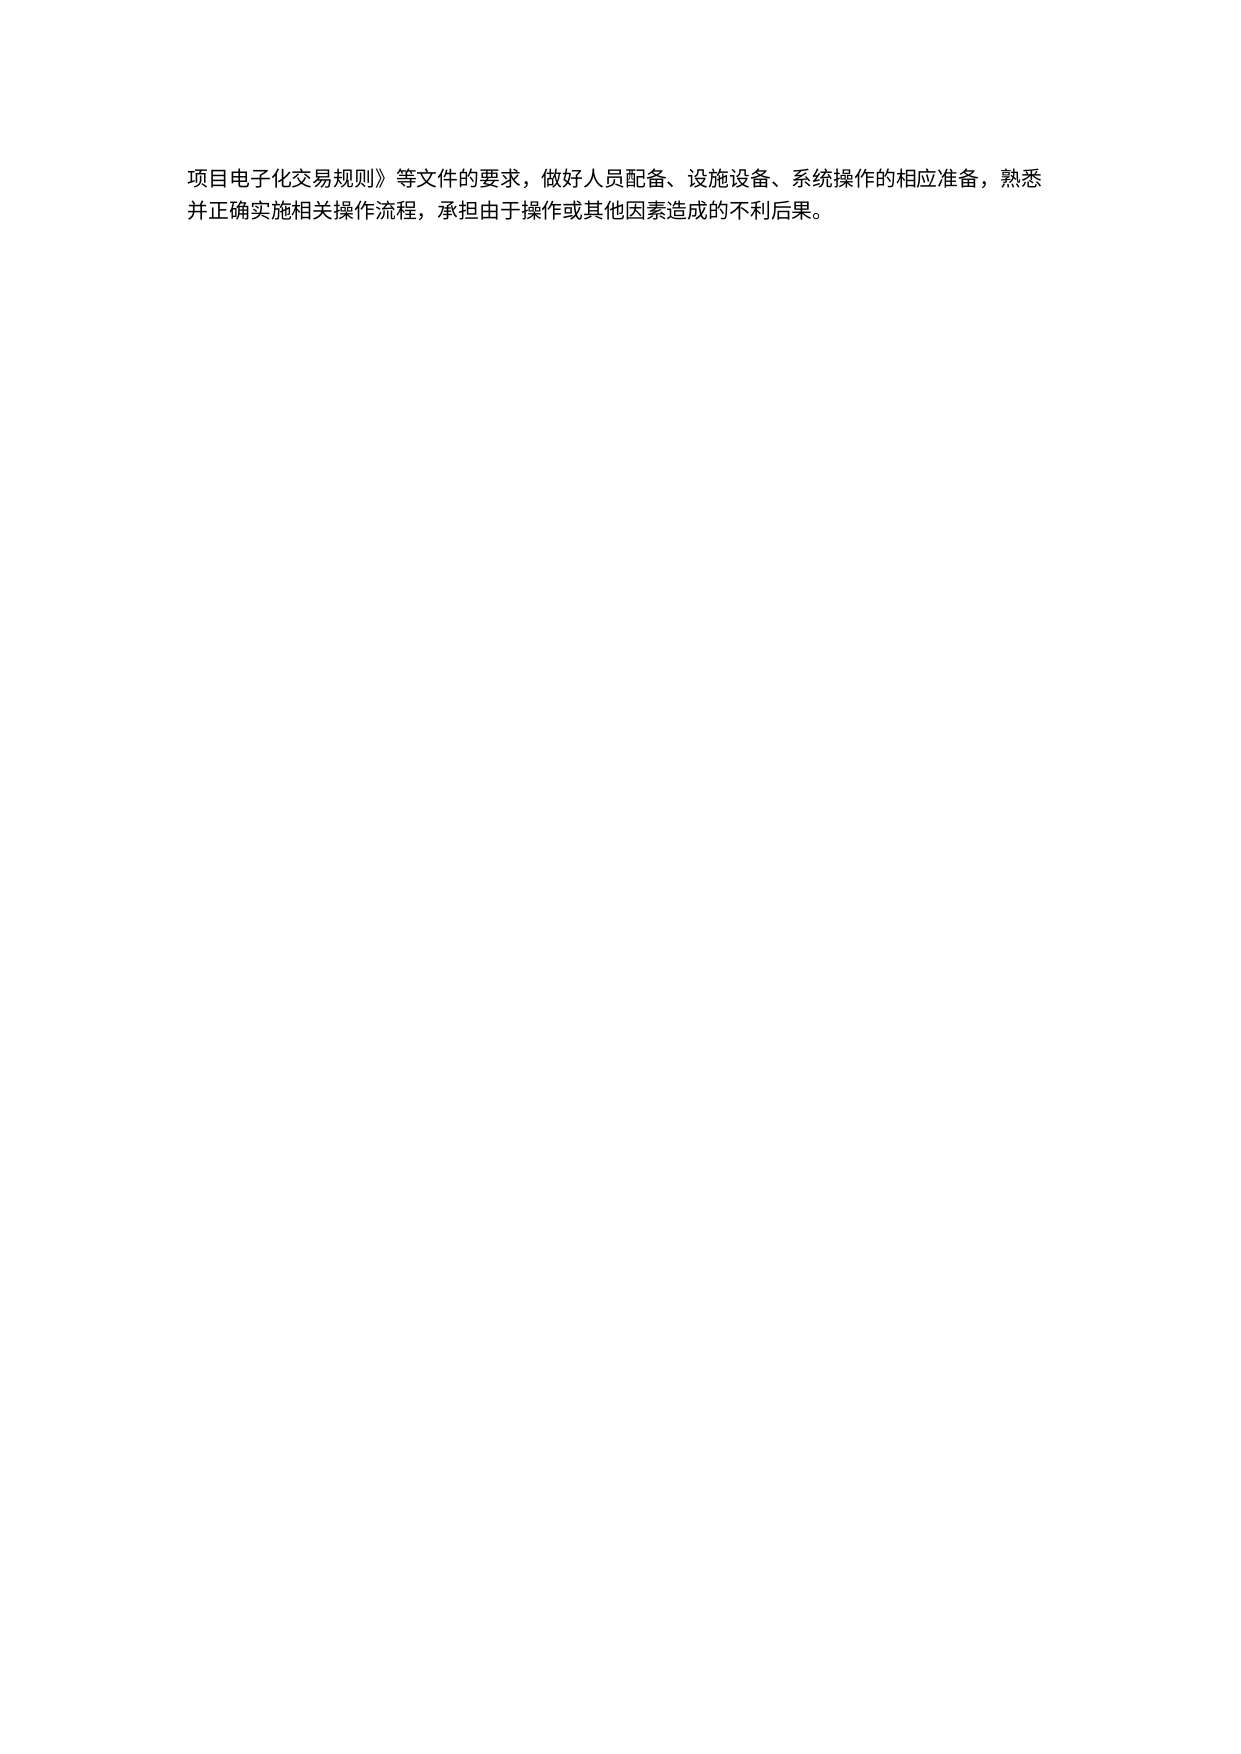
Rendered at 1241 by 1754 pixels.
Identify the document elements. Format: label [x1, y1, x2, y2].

text [187, 162, 1053, 227]
